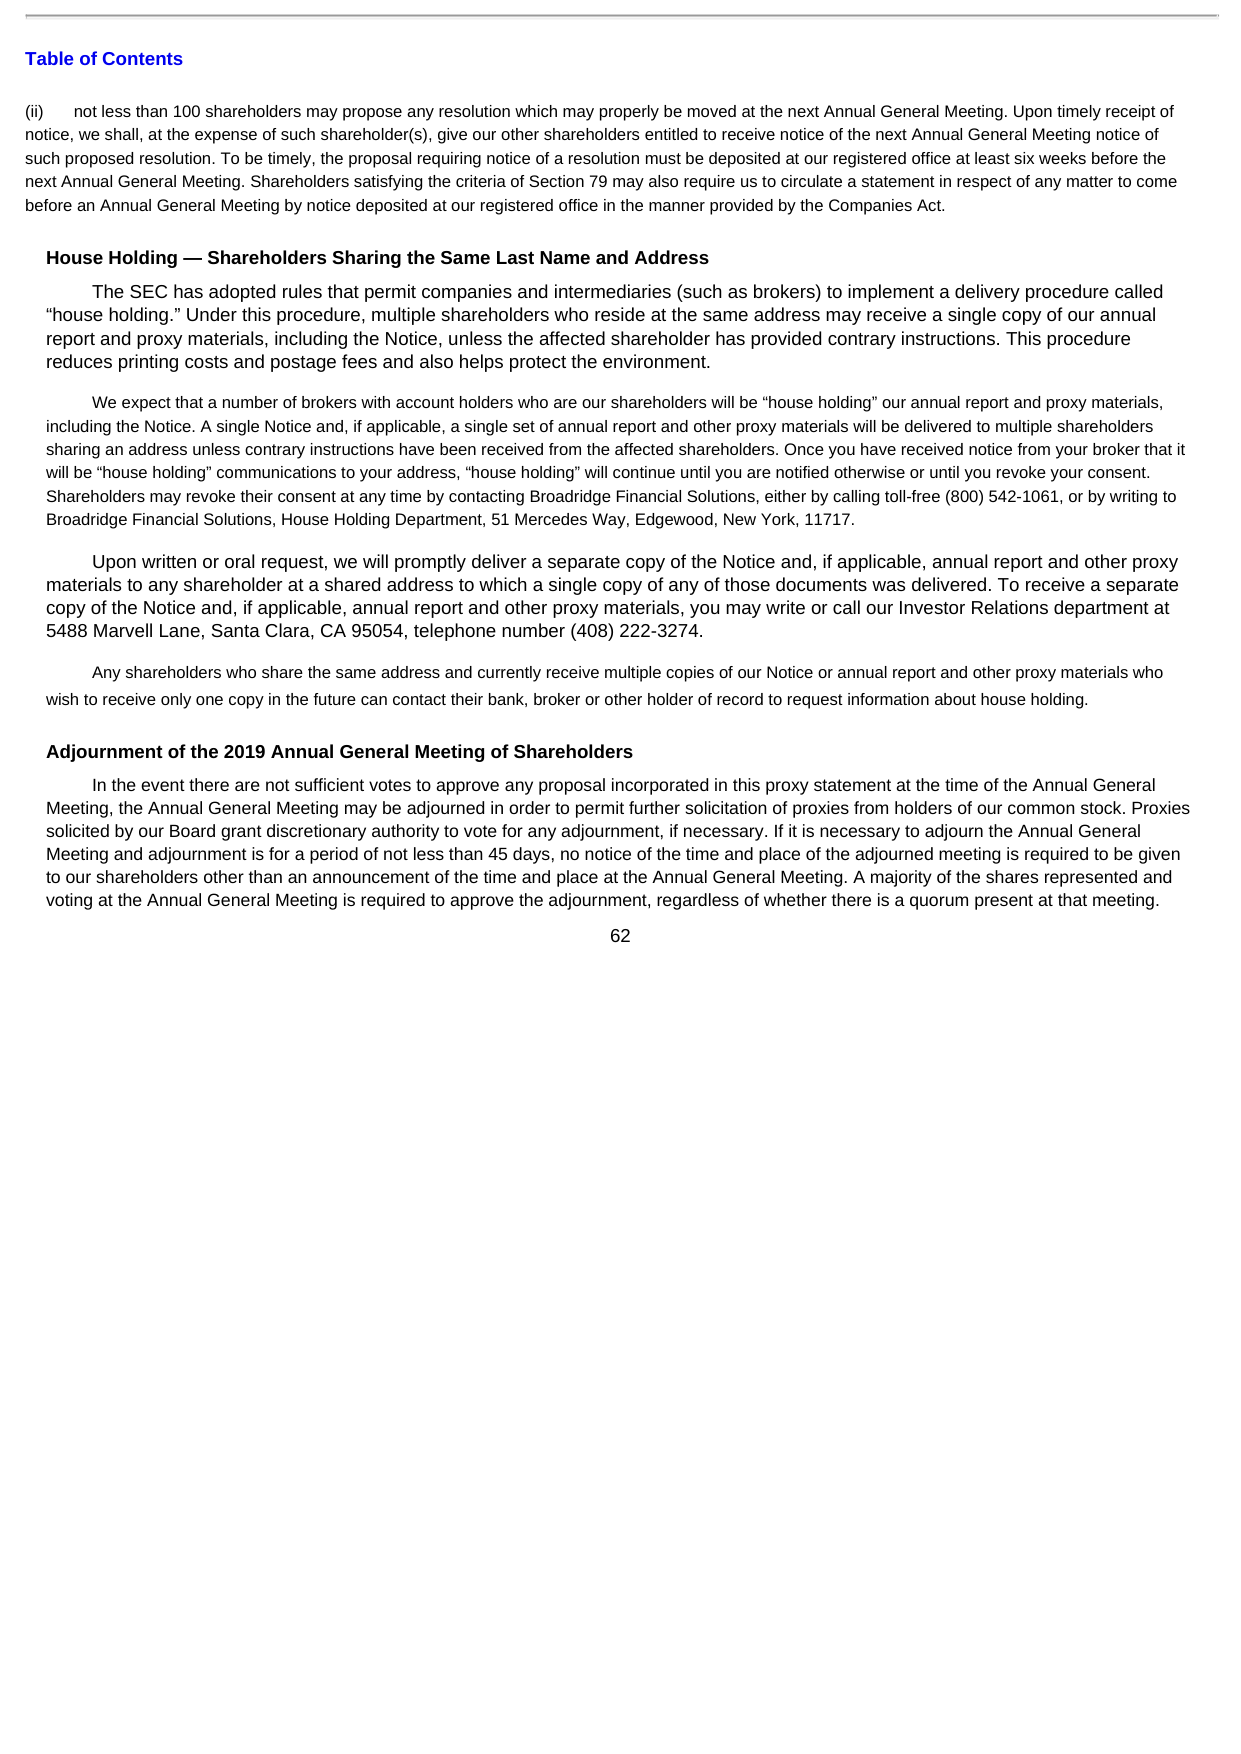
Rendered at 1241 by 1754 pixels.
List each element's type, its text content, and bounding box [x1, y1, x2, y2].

list not less than 100 shareholders may propose any resolution which may properly be moved at the next Annual General Meeting. Upon timely receipt of notice, we shall, at the expense of such shareholder(s), give our other shareholders entitled to receive notice of the next Annual General Meeting notice of such proposed resolution. To be timely, the proposal requiring notice of a resolution must be deposited at our registered office at least six weeks before the next Annual General Meeting. Shareholders satisfying the criteria of Section 79 may also require us to circulate a statement in respect of any matter to come before an Annual General Meeting by notice deposited at our registered office in the manner provided by the Companies Act. [25, 102, 1192, 215]
text House Holding — Shareholders Sharing the Same Last Name and Address [46, 247, 1192, 268]
text The SEC has adopted rules that permit companies and intermediaries (such as brokers) to implement a delivery procedure called “house holding.” Under this procedure, multiple shareholders who reside at the same address may receive a single copy of our annual report and proxy materials, including the Notice, unless the affected shareholder has provided contrary instructions. This procedure reduces printing costs and postage fees and also helps protect the environment. [46, 281, 1188, 372]
text We expect that a number of brokers with account holders who are our shareholders will be “house holding” our annual report and proxy materials, including the Notice. A single Notice and, if applicable, a single set of annual report and other proxy materials will be delivered to multiple shareholders sharing an address unless contrary instructions have been received from the affected shareholders. Once you have received notice from your broker that it will be “house holding” communications to your address, “house holding” will continue until you are notified otherwise or until you revoke your consent. Shareholders may revoke their consent at any time by contacting Broadridge Financial Solutions, either by calling toll-free (800) 542-1061, or by writing to Broadridge Financial Solutions, House Holding Department, 51 Mercedes Way, Edgewood, New York, 11717. [46, 393, 1192, 529]
text Upon written or oral request, we will promptly deliver a separate copy of the Notice and, if applicable, annual report and other proxy materials to any shareholder at a shared address to which a single copy of any of those documents was delivered. To receive a separate copy of the Notice and, if applicable, annual report and other proxy materials, you may write or call our Investor Relations department at 5488 Marvell Lane, Santa Clara, CA 95054, telephone number (408) 222-3274. [46, 550, 1182, 642]
picture [23, 14, 1220, 21]
text In the event there are not sufficient votes to approve any proposal incorporated in this proxy statement at the time of the Annual General Meeting, the Annual General Meeting may be adjourned in order to permit further solicitation of proxies from holders of our common stock. Proxies solicited by our Board grant discretionary authority to vote for any adjournment, if necessary. If it is necessary to adjourn the Annual General Meeting and adjournment is for a period of not less than 45 days, no notice of the time and place of the adjourned meeting is required to be given to our shareholders other than an announcement of the time and place at the Annual General Meeting. A majority of the shares represented and voting at the Annual General Meeting is required to approve the adjournment, regardless of whether there is a quorum present at that meeting. [46, 775, 1192, 911]
text 62 [25, 925, 1215, 946]
text Any shareholders who share the same address and currently receive multiple copies of our Notice or annual report and other proxy materials who wish to receive only one copy in the future can contact their bank, broker or other holder of record to request information about house holding. [46, 663, 1184, 709]
text Table of Contents [25, 48, 1192, 69]
text Adjournment of the 2019 Annual General Meeting of Shareholders [46, 741, 1192, 762]
